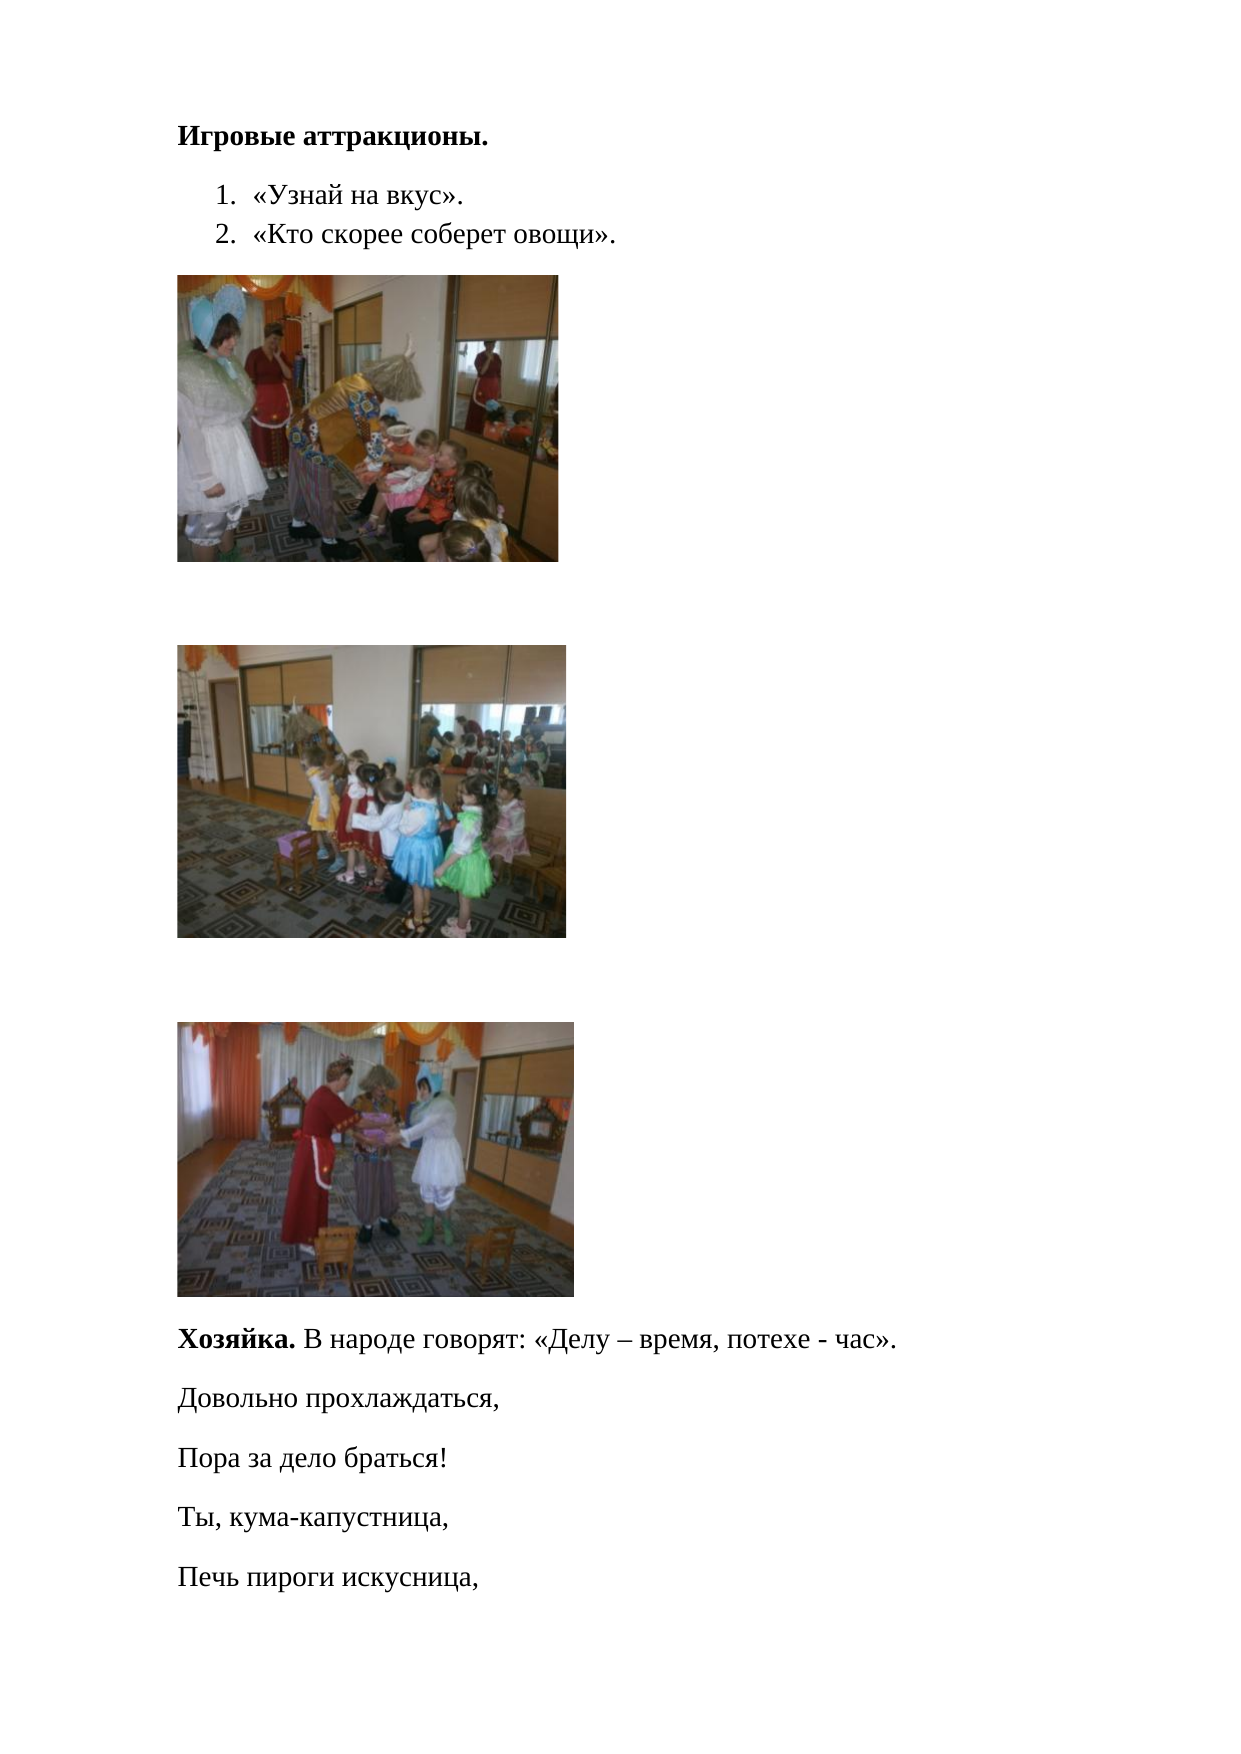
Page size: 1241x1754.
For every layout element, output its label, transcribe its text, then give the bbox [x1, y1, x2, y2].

picture [177, 275, 559, 562]
text Игровые аттракционы. [177, 118, 1152, 152]
text Довольно прохлаждаться, [177, 1381, 1152, 1414]
text Хозяйка. В народе говорят: «Делу – время, потехе - час». [177, 1321, 1152, 1355]
list «Узнай на вкус». [215, 177, 1152, 211]
list «Кто скорее соберет овощи». [215, 216, 1152, 249]
text Печь пироги искусница, [177, 1559, 1152, 1592]
text Ты, кума-капустница, [177, 1499, 1152, 1533]
picture [177, 645, 567, 938]
text Пора за дело браться! [177, 1440, 1152, 1473]
picture [177, 1022, 574, 1297]
